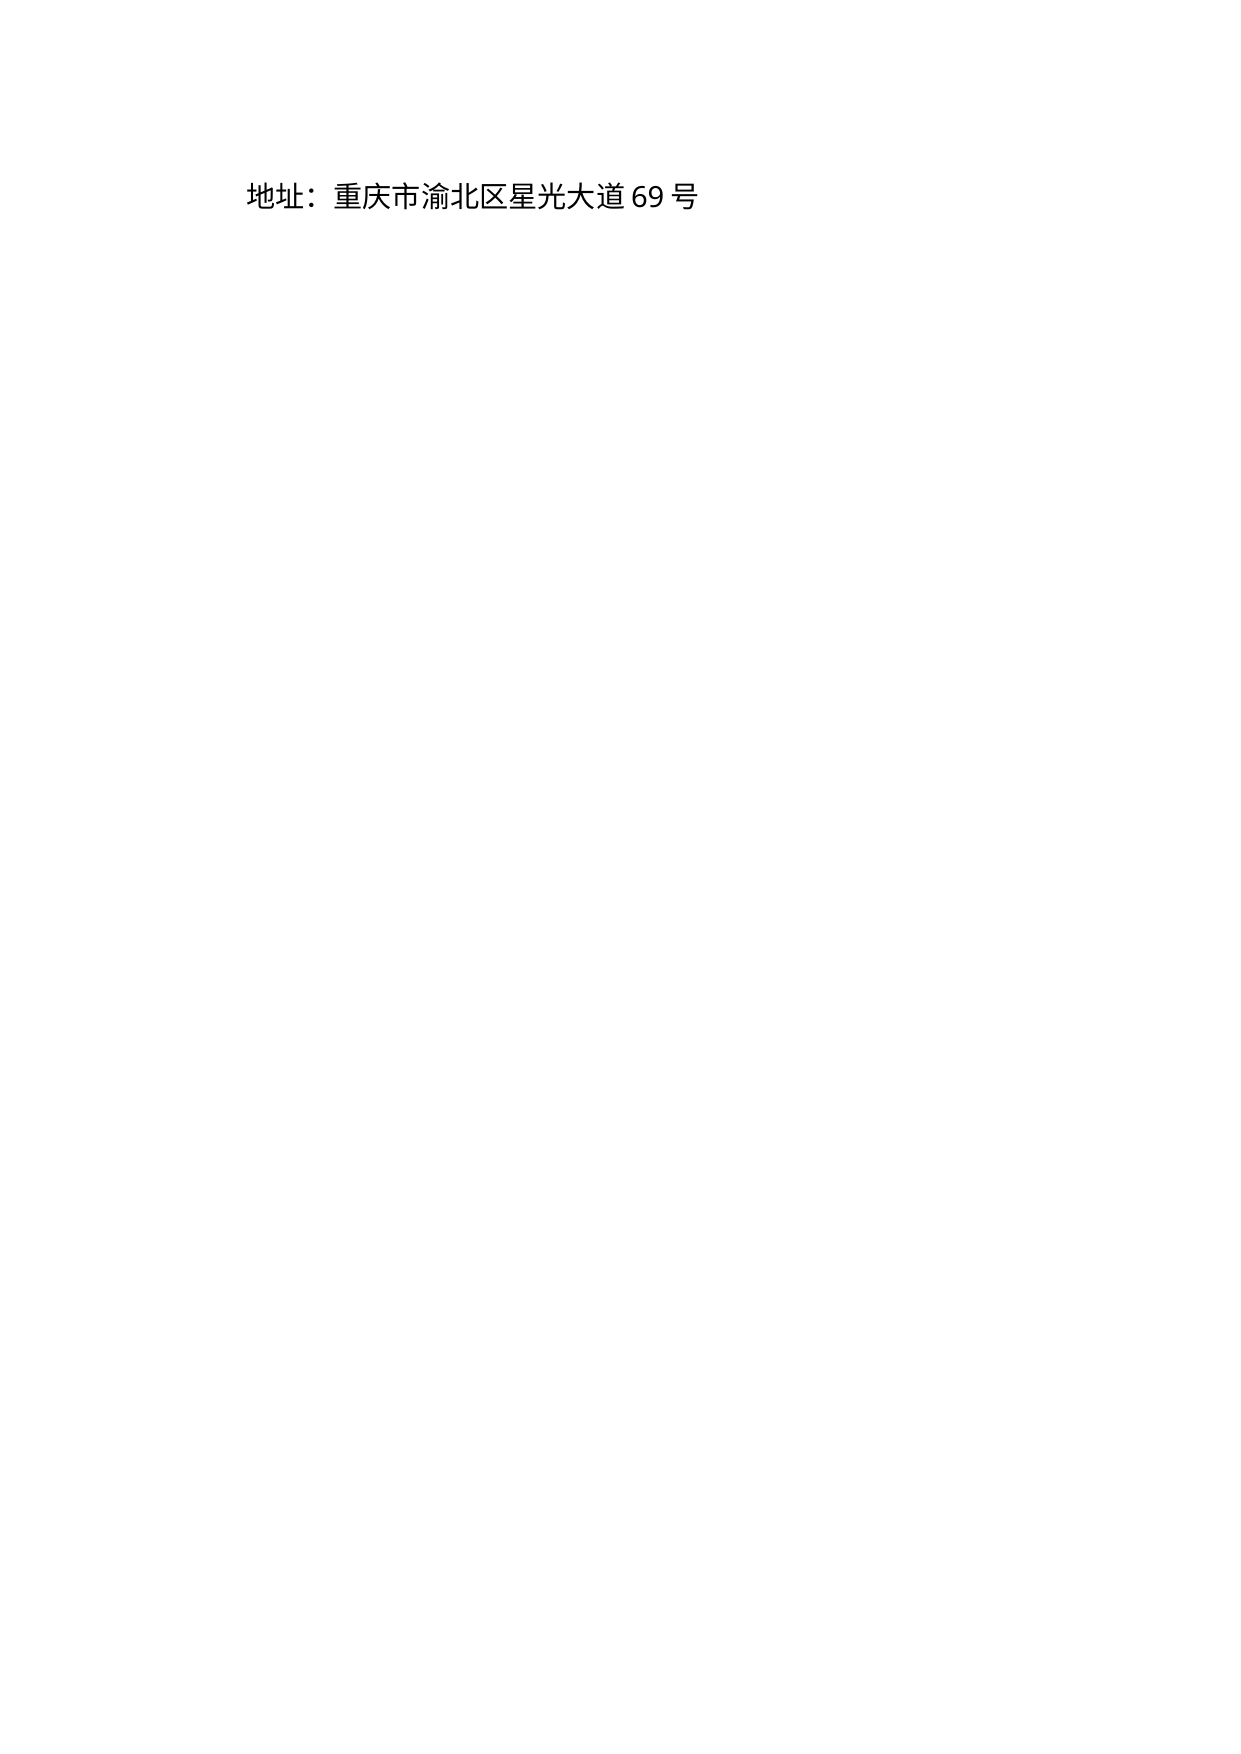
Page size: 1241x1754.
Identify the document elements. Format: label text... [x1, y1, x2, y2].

text 地址：重庆市渝北区星光大道69号 [187, 162, 1053, 227]
